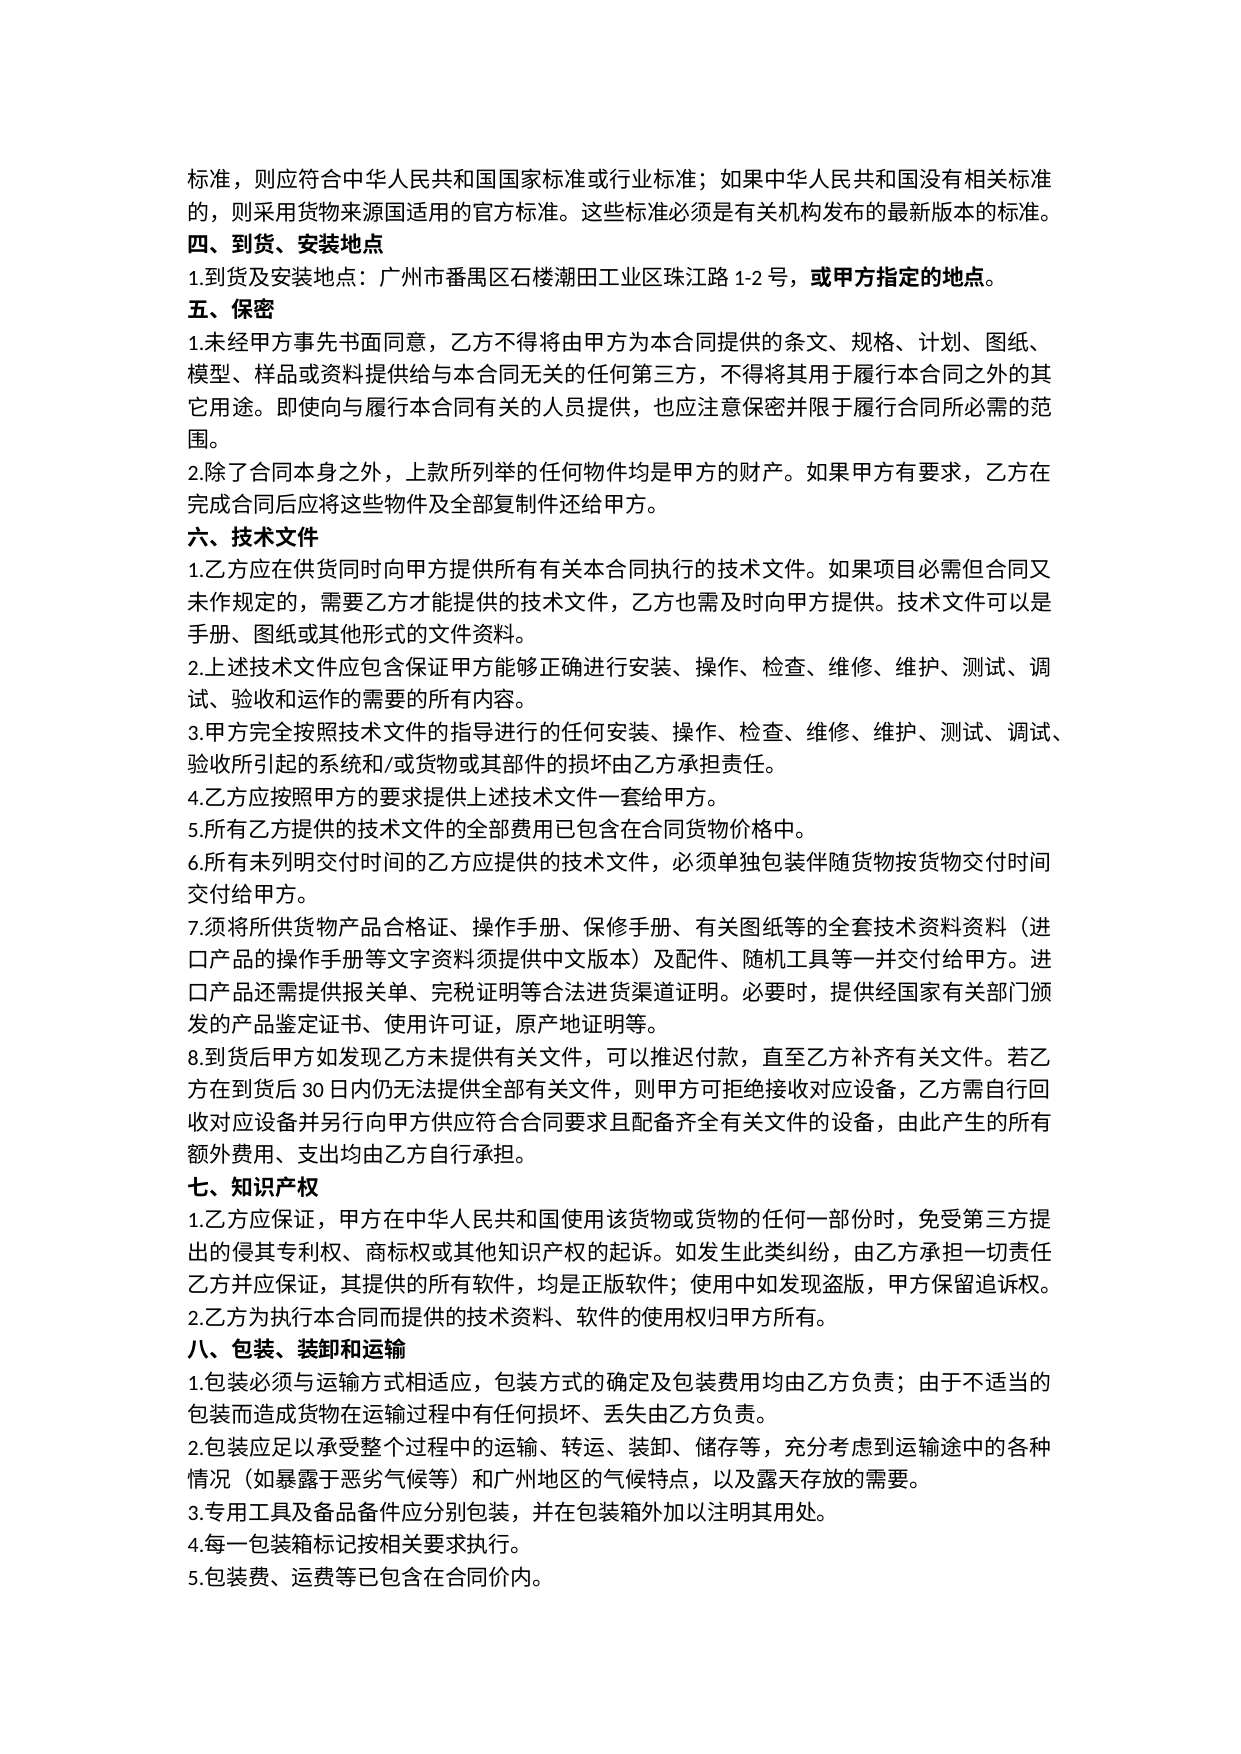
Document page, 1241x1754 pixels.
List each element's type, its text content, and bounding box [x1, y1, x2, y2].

text 1.到货及安装地点：广州市番禺区石楼潮田工业区珠江路1-2号，或甲方指定的地点。 [187, 259, 1053, 292]
text 2.包装应足以承受整个过程中的运输、转运、装卸、储存等，充分考虑到运输途中的各种情况（如暴露于恶劣气候等）和广州地区的气候特点，以及露天存放的需要。 [187, 1429, 1053, 1494]
text 五、保密 [187, 292, 1053, 324]
text 1.包装必须与运输方式相适应，包装方式的确定及包装费用均由乙方负责；由于不适当的包装而造成货物在运输过程中有任何损坏、丢失由乙方负责。 [187, 1364, 1053, 1429]
text 六、技术文件 [187, 519, 1053, 552]
text 7.须将所供货物产品合格证、操作手册、保修手册、有关图纸等的全套技术资料资料（进口产品的操作手册等文字资料须提供中文版本）及配件、随机工具等一并交付给甲方。进口产品还需提供报关单、完税证明等合法进货渠道证明。必要时，提供经国家有关部门颁发的产品鉴定证书、使用许可证，原产地证明等。 [187, 909, 1053, 1039]
text 2.上述技术文件应包含保证甲方能够正确进行安装、操作、检查、维修、维护、测试、调试、验收和运作的需要的所有内容。 [187, 649, 1053, 714]
text 2.乙方为执行本合同而提供的技术资料、软件的使用权归甲方所有。 [187, 1299, 1053, 1332]
text 四、到货、安装地点 [187, 227, 1053, 259]
text 1.乙方应在供货同时向甲方提供所有有关本合同执行的技术文件。如果项目必需但合同又未作规定的，需要乙方才能提供的技术文件，乙方也需及时向甲方提供。技术文件可以是手册、图纸或其他形式的文件资料。 [187, 552, 1053, 649]
text 4.乙方应按照甲方的要求提供上述技术文件一套给甲方。 [187, 779, 1053, 812]
text 6.所有未列明交付时间的乙方应提供的技术文件，必须单独包装伴随货物按货物交付时间交付给甲方。 [187, 844, 1053, 909]
text 5.所有乙方提供的技术文件的全部费用已包含在合同货物价格中。 [187, 812, 1053, 844]
text 3.专用工具及备品备件应分别包装，并在包装箱外加以注明其用处。 [187, 1494, 1053, 1527]
text 5.包装费、运费等已包含在合同价内。 [187, 1559, 1053, 1592]
text 1.未经甲方事先书面同意，乙方不得将由甲方为本合同提供的条文、规格、计划、图纸、模型、样品或资料提供给与本合同无关的任何第三方，不得将其用于履行本合同之外的其它用途。即使向与履行本合同有关的人员提供，也应注意保密并限于履行合同所必需的范围。 [187, 324, 1053, 454]
text 3.甲方完全按照技术文件的指导进行的任何安装、操作、检查、维修、维护、测试、调试、验收所引起的系统和/或货物或其部件的损坏由乙方承担责任。 [187, 714, 1053, 779]
text 八、包装、装卸和运输 [187, 1332, 1053, 1364]
text 1.乙方应保证，甲方在中华人民共和国使用该货物或货物的任何一部份时，免受第三方提出的侵其专利权、商标权或其他知识产权的起诉。如发生此类纠纷，由乙方承担一切责任。乙方并应保证，其提供的所有软件，均是正版软件；使用中如发现盗版，甲方保留追诉权。 [187, 1202, 1053, 1299]
text 2.除了合同本身之外，上款所列举的任何物件均是甲方的财产。如果甲方有要求，乙方在完成合同后应将这些物件及全部复制件还给甲方。 [187, 454, 1053, 519]
text 4.每一包装箱标记按相关要求执行。 [187, 1527, 1053, 1559]
text 8.到货后甲方如发现乙方未提供有关文件，可以推迟付款，直至乙方补齐有关文件。若乙方在到货后30日内仍无法提供全部有关文件，则甲方可拒绝接收对应设备，乙方需自行回收对应设备并另行向甲方供应符合合同要求且配备齐全有关文件的设备，由此产生的所有额外费用、支出均由乙方自行承担。 [187, 1039, 1053, 1169]
text 七、知识产权 [187, 1169, 1053, 1202]
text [187, 162, 1053, 227]
